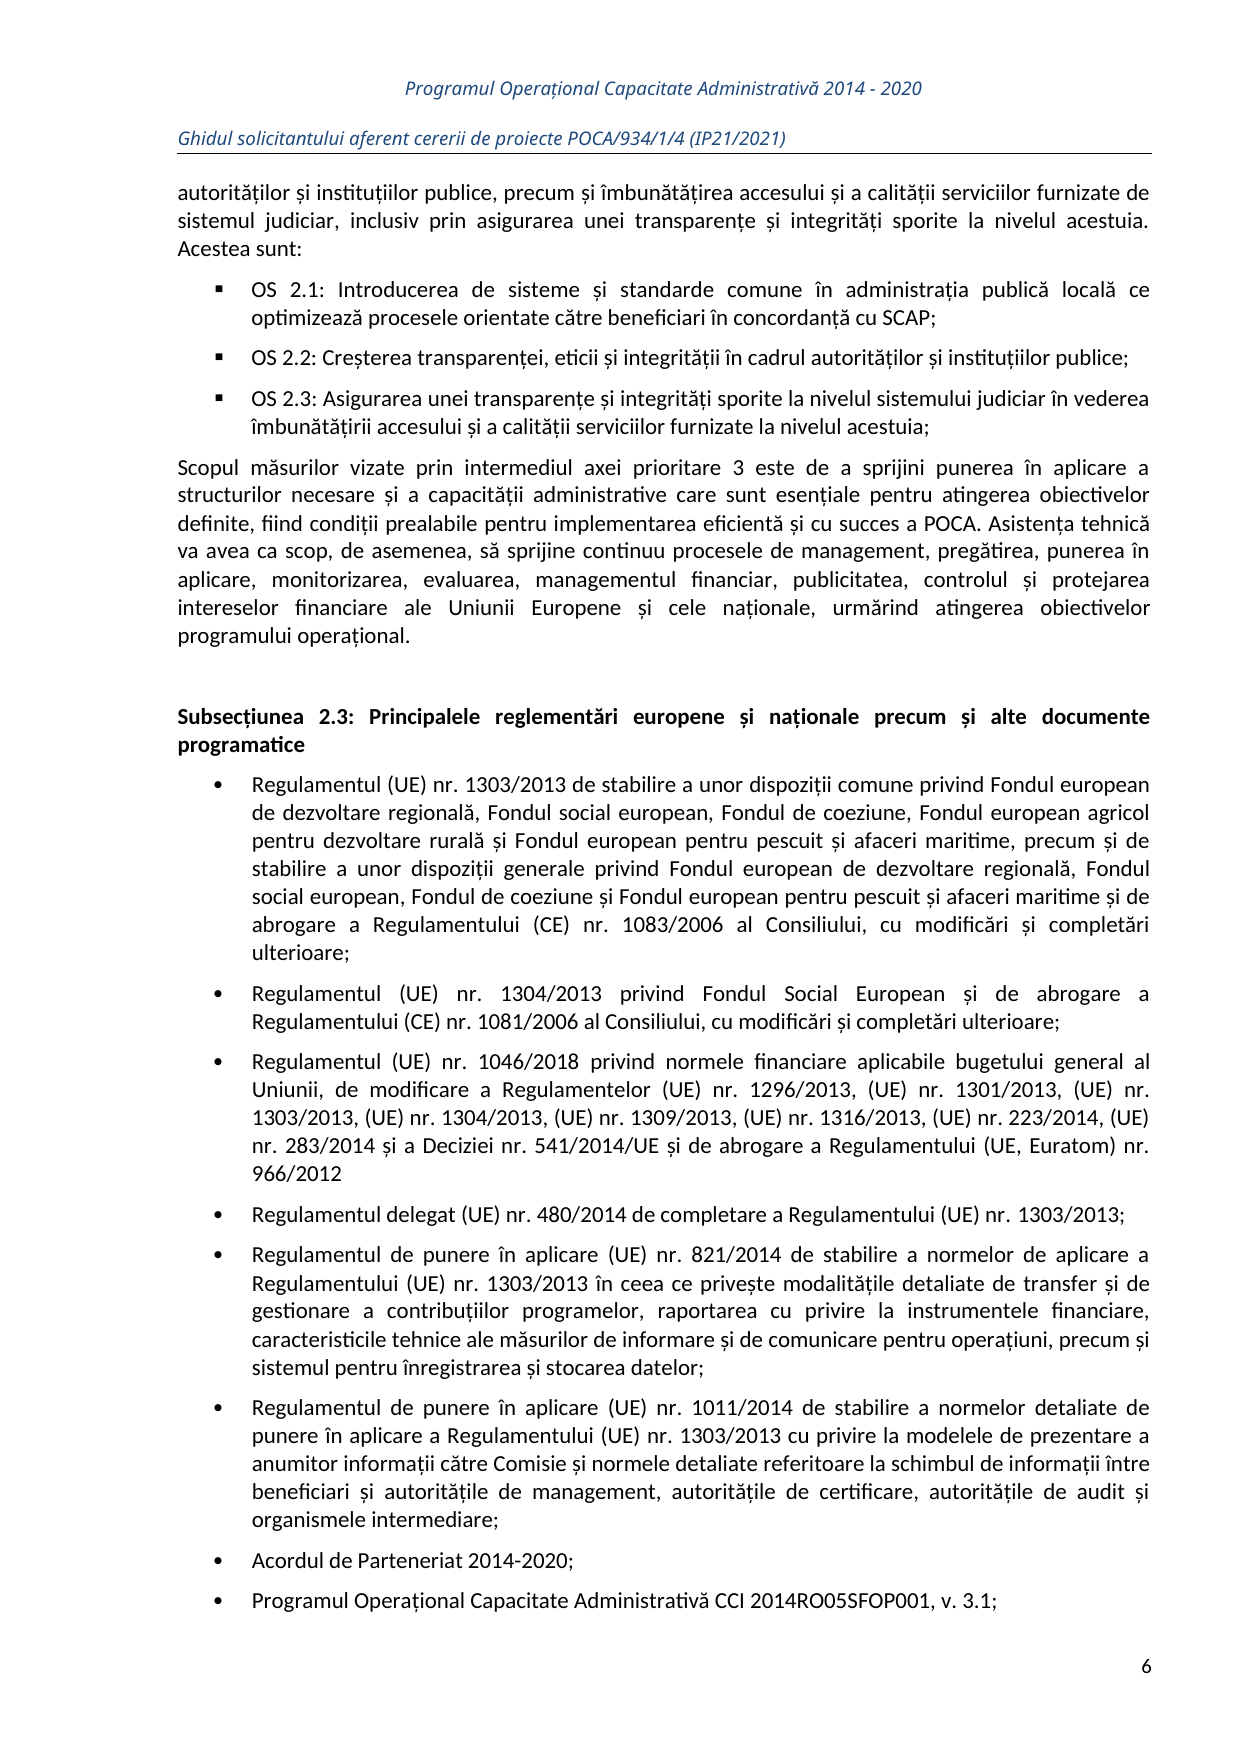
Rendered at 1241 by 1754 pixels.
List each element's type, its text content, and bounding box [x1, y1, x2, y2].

list Regulamentul delegat (UE) nr. 480/2014 de completare a Regulamentului (UE) nr. 1303/2013; [214, 1200, 1152, 1228]
list OS 2.3: Asigurarea unei transparențe și integrități sporite la nivelul sistemului judiciar în vederea îmbunătățirii accesului și a calității serviciilor furnizate la nivelul acestuia; [213, 384, 1152, 440]
list OS 2.2: Creșterea transparenței, eticii și integrității în cadrul autorităților și instituțiilor publice; [213, 343, 1152, 372]
list Regulamentul de punere în aplicare (UE) nr. 821/2014 de stabilire a normelor de aplicare a Regulamentului (UE) nr. 1303/2013 în ceea ce privește modalitățile detaliate de transfer și de gestionare a contribuțiilor programelor, raportarea cu privire la instrumentele financiare, caracteristicile tehnice ale măsurilor de informare și de comunicare pentru operațiuni, precum și sistemul pentru înregistrarea și stocarea datelor; [214, 1241, 1152, 1381]
list Regulamentul (UE) nr. 1303/2013 de stabilire a unor dispoziții comune privind Fondul european de dezvoltare regională, Fondul social european, Fondul de coeziune, Fondul european agricol pentru dezvoltare rurală și Fondul european pentru pescuit și afaceri maritime, precum și de stabilire a unor dispoziții generale privind Fondul european de dezvoltare regională, Fondul social european, Fondul de coeziune și Fondul european pentru pescuit și afaceri maritime și de abrogare a Regulamentului (CE) nr. 1083/2006 al Consiliului, cu modificări și completări ulterioare; [214, 770, 1152, 966]
subtitle Subsecțiunea 2.3: Principalele reglementări europene și naționale precum și alte documente programatice [177, 702, 1152, 758]
list Regulamentul (UE) nr. 1304/2013 privind Fondul Social European și de abrogare a Regulamentului (CE) nr. 1081/2006 al Consiliului, cu modificări și completări ulterioare; [214, 979, 1152, 1035]
list Regulamentul (UE) nr. 1046/2018 privind normele financiare aplicabile bugetului general al Uniunii, de modificare a Regulamentelor (UE) nr. 1296/2013, (UE) nr. 1301/2013, (UE) nr. 1303/2013, (UE) nr. 1304/2013, (UE) nr. 1309/2013, (UE) nr. 1316/2013, (UE) nr. 223/2014, (UE) nr. 283/2014 și a Deciziei nr. 541/2014/UE și de abrogare a Regulamentului (UE, Euratom) nr. 966/2012 [214, 1047, 1152, 1188]
list Regulamentul de punere în aplicare (UE) nr. 1011/2014 de stabilire a normelor detaliate de punere în aplicare a Regulamentului (UE) nr. 1303/2013 cu privire la modelele de prezentare a anumitor informații către Comisie și normele detaliate referitoare la schimbul de informații între beneficiari și autoritățile de management, autoritățile de certificare, autoritățile de audit și organismele intermediare; [214, 1393, 1152, 1533]
list Acordul de Parteneriat 2014-2020; [214, 1546, 1152, 1574]
list OS 2.1: Introducerea de sisteme și standarde comune în administrația publică locală ce optimizează procesele orientate către beneficiari în concordanță cu SCAP; [213, 275, 1152, 331]
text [177, 178, 1152, 262]
text Scopul măsurilor vizate prin intermediul axei prioritare 3 este de a sprijini punerea în aplicare a structurilor necesare și a capacității administrative care sunt esențiale pentru atingerea obiectivelor definite, fiind condiții prealabile pentru implementarea eficientă și cu succes a POCA. Asistența tehnică va avea ca scop, de asemenea, să sprijine continuu procesele de management, pregătirea, punerea în aplicare, monitorizarea, evaluarea, managementul financiar, publicitatea, controlul și protejarea intereselor financiare ale Uniunii Europene și cele naționale, urmărind atingerea obiectivelor programului operațional. [177, 453, 1152, 649]
list Programul Operaţional Capacitate Administrativă CCI 2014RO05SFOP001, v. 3.1; [214, 1586, 1152, 1614]
